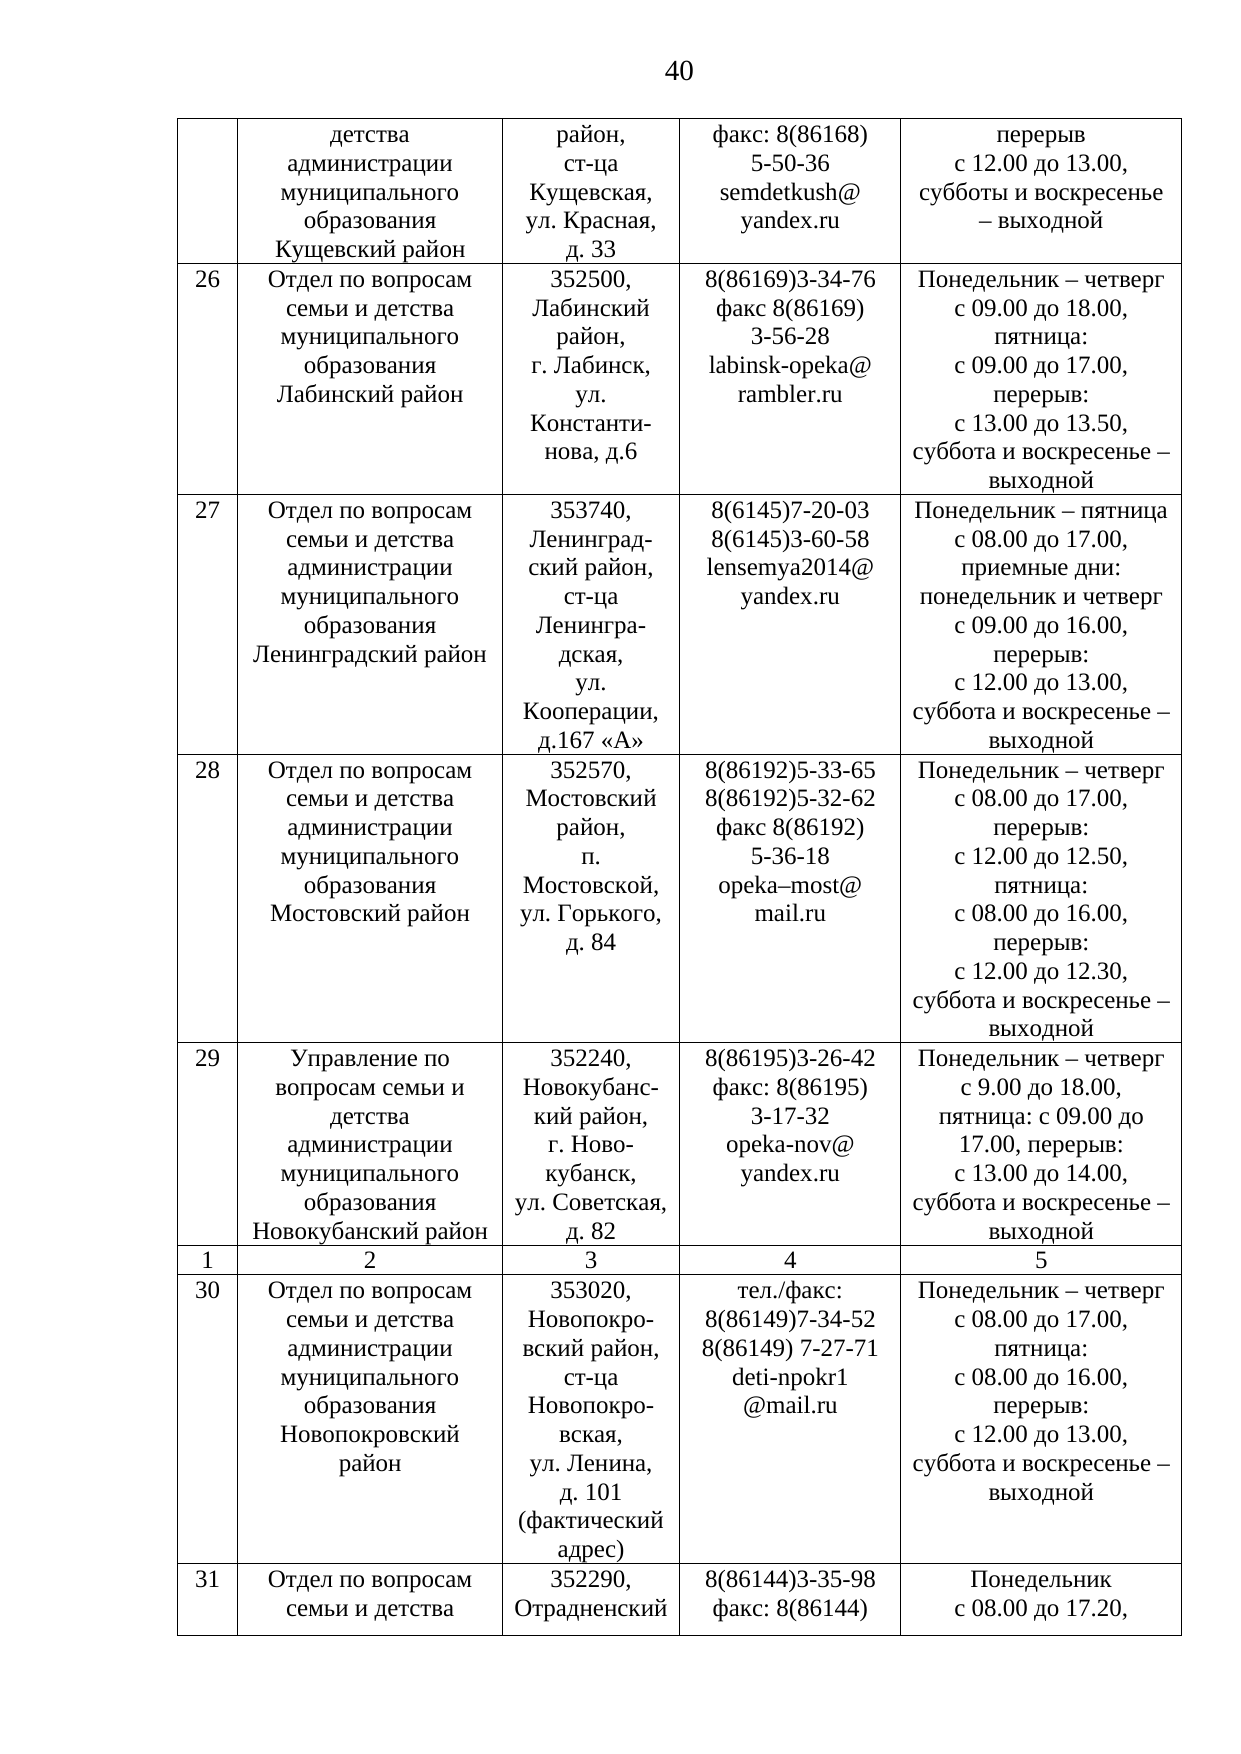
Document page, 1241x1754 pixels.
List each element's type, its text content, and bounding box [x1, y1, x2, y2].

table_cell тел./факс: 8(86149)7-34-52 8(86149) 7-27-71 deti-npokr1 @mail.ru [680, 1275, 900, 1563]
table_cell 353020, Новопокро-вский район, ст-ца Новопокро-вская, ул. Ленина, д. 101 (фактический адрес) [503, 1275, 679, 1563]
table_cell Отдел по вопросам семьи и детства администрации муниципального образования Ленинградский район [238, 495, 502, 754]
table_cell 8(86195)3-26-42 факс: 8(86195) 3-17-32 opeka-nov@ yandex.ru [680, 1043, 900, 1244]
table_cell 5 [901, 1246, 1181, 1274]
table_cell 8(6145)7-20-03 8(6145)3-60-58 lensemya2014@ yandex.ru [680, 495, 900, 754]
table_cell 28 [178, 755, 237, 1042]
table_cell Отдел по вопросам семьи и детства муниципального образования Лабинский район [238, 264, 502, 494]
table_cell 353740, Ленинград-ский район, ст-ца Ленингра-дская, ул. Кооперации, д.167 «А» [503, 495, 679, 754]
table_cell Отдел по вопросам семьи и детства администрации муниципального образования Мостовский район [238, 755, 502, 1042]
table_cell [503, 1564, 679, 1635]
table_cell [901, 1564, 1181, 1635]
table_cell Понедельник – четверг с 08.00 до 17.00, пятница: с 08.00 до 16.00, перерыв: с 12.00 до 13.00, суббота и воскресенье – выходной [901, 1275, 1181, 1563]
table_cell 26 [178, 264, 237, 494]
table_cell Понедельник – пятница с 08.00 до 17.00, приемные дни: понедельник и четверг с 09.00 до 16.00, перерыв: с 12.00 до 13.00, суббота и воскресенье – выходной [901, 495, 1181, 754]
table_cell 352500, Лабинский район, г. Лабинск, ул. Константи-нова, д.6 [503, 264, 679, 494]
table_cell Понедельник – четверг с 08.00 до 17.00, перерыв: с 12.00 до 12.50, пятница: с 08.00 до 16.00, перерыв: с 12.00 до 12.30, суббота и воскресенье – выходной [901, 755, 1181, 1042]
table_cell 25 [178, 119, 237, 263]
table_cell 1 [178, 1246, 237, 1274]
table_cell 3 [503, 1246, 679, 1274]
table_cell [680, 1564, 900, 1635]
table_cell 8(86192)5-33-65 8(86192)5-32-62 факс 8(86192) 5-36-18 opeka–most@ mail.ru [680, 755, 900, 1042]
table_cell 4 [680, 1246, 900, 1274]
table_cell 352570, Мостовский район, п. Мостовской, ул. Горького, д. 84 [503, 755, 679, 1042]
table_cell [238, 1564, 502, 1635]
table_cell 27 [178, 495, 237, 754]
table_cell Управление по вопросам семьи и детства администрации муниципального образования Новокубанский район [238, 1043, 502, 1244]
table_cell 30 [178, 1275, 237, 1563]
table_cell 8(86169)3-34-76 факс 8(86169) 3-56-28 labinsk-opeka@ rambler.ru [680, 264, 900, 494]
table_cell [901, 119, 1181, 263]
table_cell Понедельник – четверг с 09.00 до 18.00, пятница: с 09.00 до 17.00, перерыв: с 13.00 до 13.50, суббота и воскресенье – выходной [901, 264, 1181, 494]
table_cell Отдел по вопросам семьи и детства администрации муниципального образования Новопокровский район [238, 1275, 502, 1563]
table_cell 2 [238, 1246, 502, 1274]
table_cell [238, 119, 502, 263]
table_cell 352240, Новокубанс-кий район, г. Ново-кубанск, ул. Советская, д. 82 [503, 1043, 679, 1244]
table_cell 29 [178, 1043, 237, 1244]
table_cell 31 [178, 1564, 237, 1635]
table_cell Понедельник – четверг с 9.00 до 18.00, пятница: с 09.00 до 17.00, перерыв: с 13.00 до 14.00, суббота и воскресенье – выходной [901, 1043, 1181, 1244]
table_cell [680, 119, 900, 263]
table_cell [503, 119, 679, 263]
